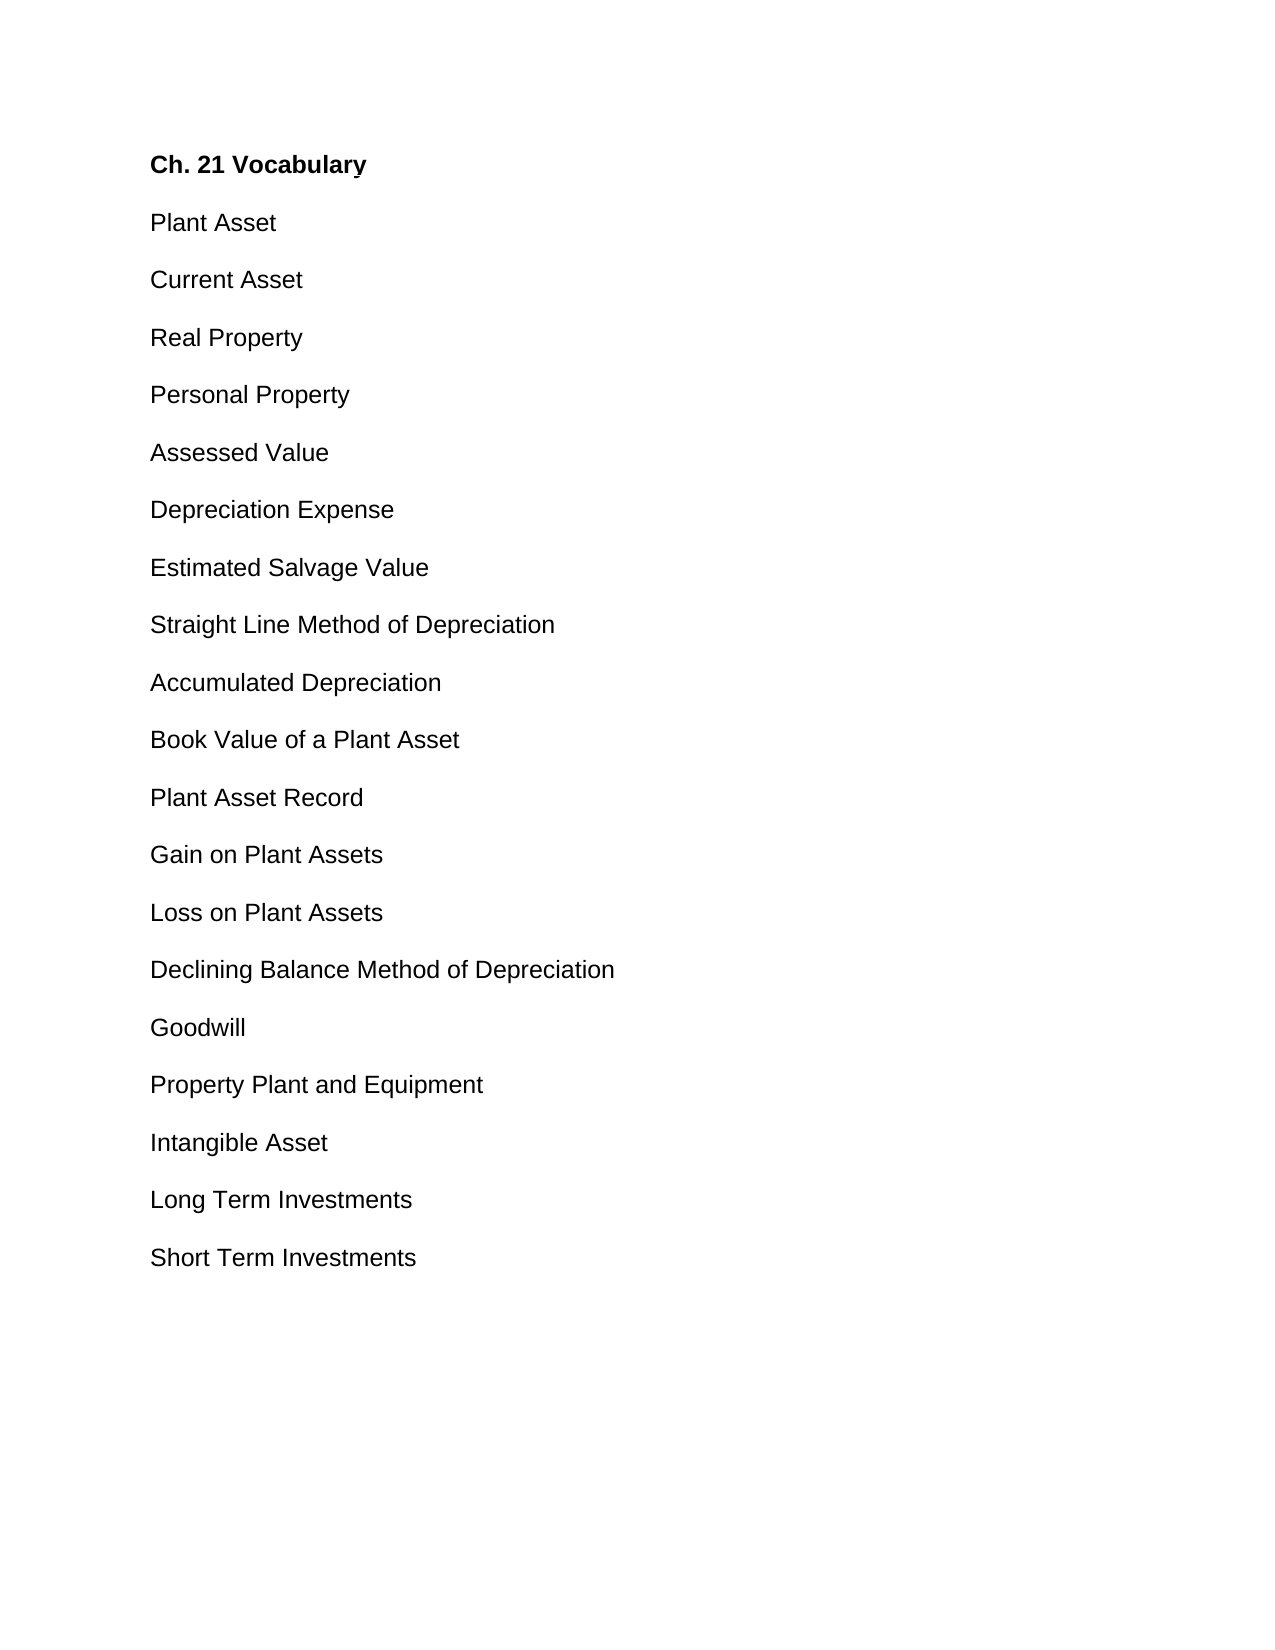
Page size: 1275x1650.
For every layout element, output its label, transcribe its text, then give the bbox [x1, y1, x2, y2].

text Plant Asset [150, 207, 1125, 236]
text Depreciation Expense [150, 495, 1125, 524]
text Real Property [150, 322, 1125, 351]
text Long Term Investments [150, 1185, 1125, 1214]
text Goodwill [150, 1012, 1125, 1041]
text Current Asset [150, 265, 1125, 294]
text Loss on Plant Assets [150, 897, 1125, 926]
text Declining Balance Method of Depreciation [150, 955, 1125, 984]
text Gain on Plant Assets [150, 840, 1125, 869]
text Book Value of a Plant Asset [150, 725, 1125, 754]
text Estimated Salvage Value [150, 552, 1125, 581]
text Intangible Asset [150, 1127, 1125, 1156]
text Personal Property [150, 380, 1125, 409]
text Short Term Investments [150, 1242, 1125, 1271]
text Property Plant and Equipment [150, 1070, 1125, 1099]
text Ch. 21 Vocabulary [150, 150, 1125, 179]
text Assessed Value [150, 437, 1125, 466]
text Accumulated Depreciation [150, 667, 1125, 696]
text Straight Line Method of Depreciation [150, 610, 1125, 639]
text Plant Asset Record [150, 782, 1125, 811]
